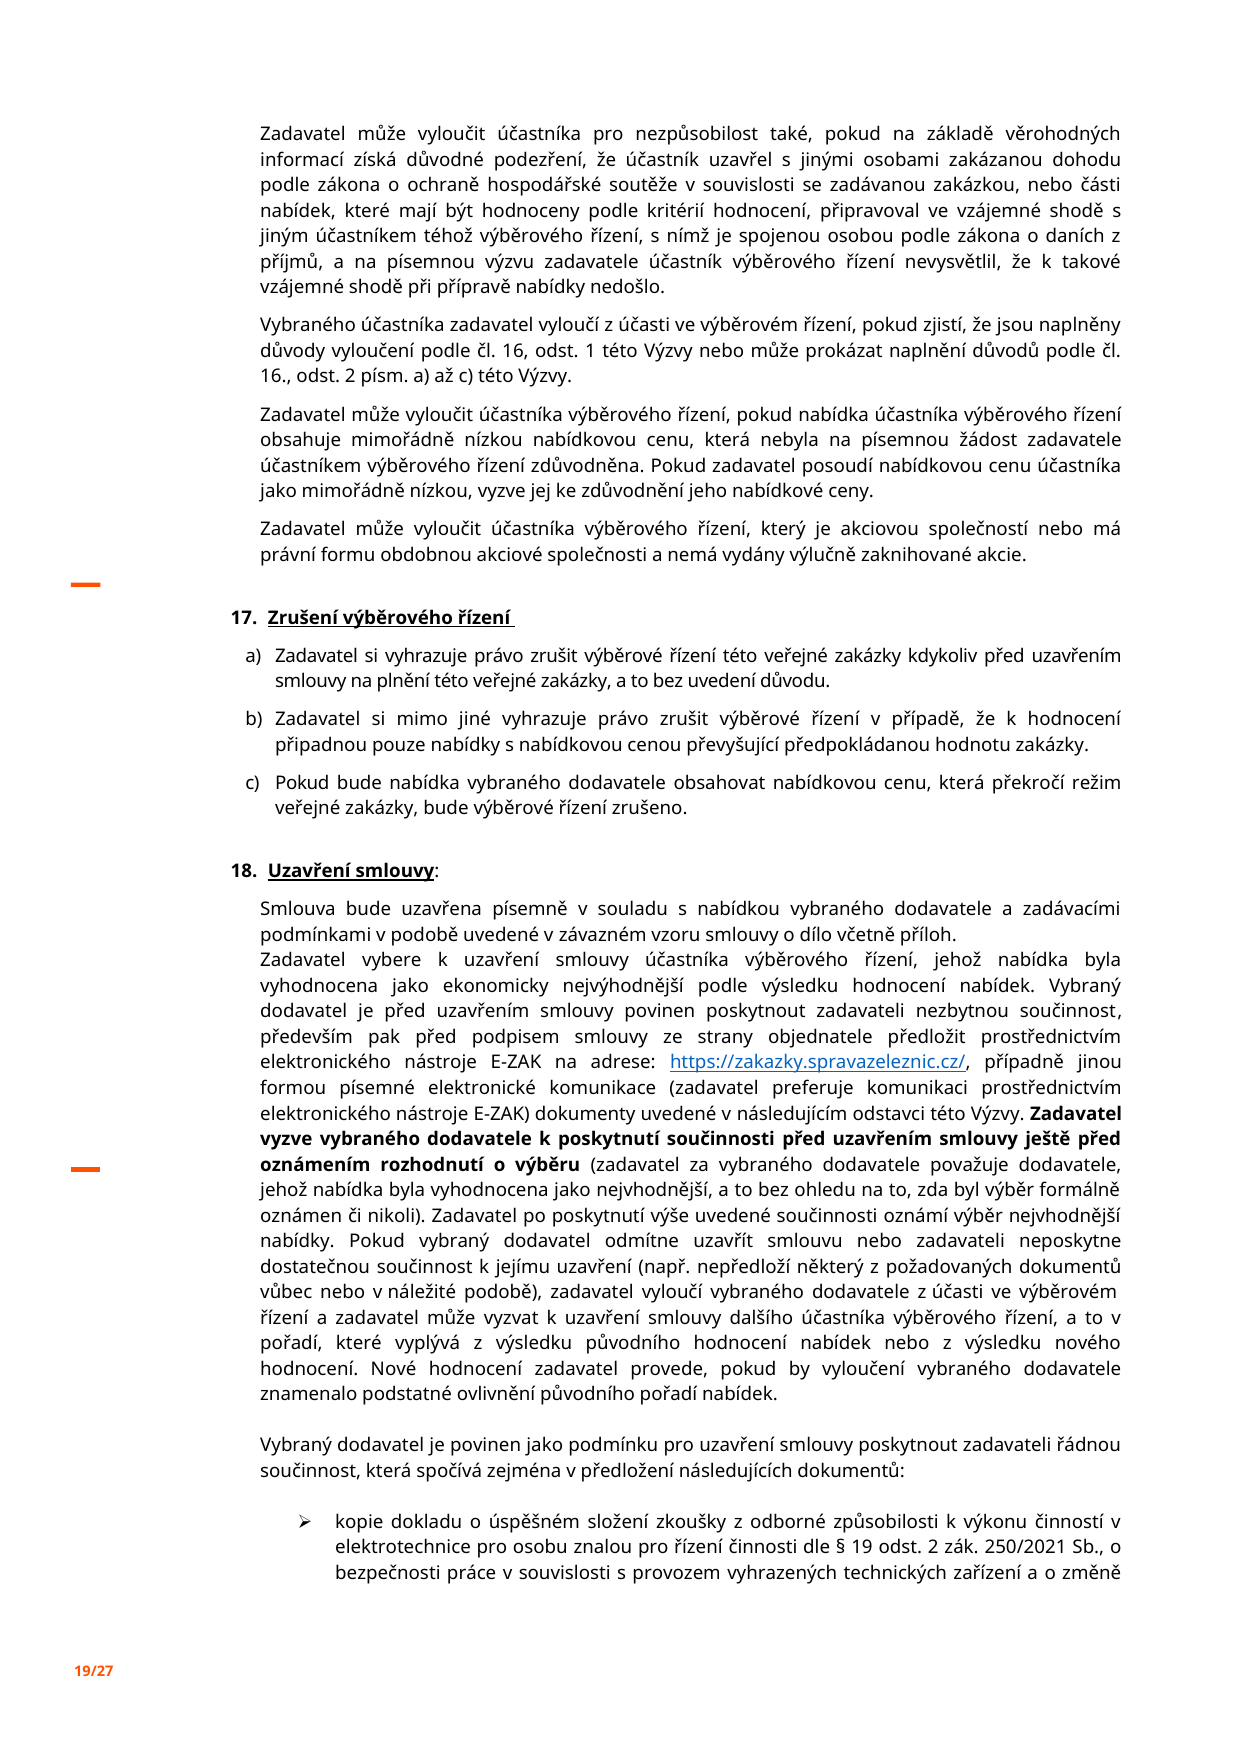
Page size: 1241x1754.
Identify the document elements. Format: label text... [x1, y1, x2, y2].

list Pokud bude nabídka vybraného dodavatele obsahovat nabídkovou cenu, která překročí režim veřejné zakázky, bude výběrové řízení zrušeno. [245, 769, 1122, 820]
list Uzavření smlouvy: [230, 858, 1122, 883]
text Zadavatel může vyloučit účastníka výběrového řízení, který je akciovou společností nebo má právní formu obdobnou akciové společnosti a nemá vydány výlučně zaknihované akcie. [260, 515, 1122, 566]
list Zadavatel si vyhrazuje právo zrušit výběrové řízení této veřejné zakázky kdykoliv před uzavřením smlouvy na plnění této veřejné zakázky, a to bez uvedení důvodu. [245, 642, 1122, 693]
text Zadavatel může vyloučit účastníka výběrového řízení, pokud nabídka účastníka výběrového řízení obsahuje mimořádně nízkou nabídkovou cenu, která nebyla na písemnou žádost zadavatele účastníkem výběrového řízení zdůvodněna. Pokud zadavatel posoudí nabídkovou cenu účastníka jako mimořádně nízkou, vyzve jej ke zdůvodnění jeho nabídkové ceny. [260, 401, 1122, 503]
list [297, 1508, 1122, 1585]
text Vybraného účastníka zadavatel vyloučí z účasti ve výběrovém řízení, pokud zjistí, že jsou naplněny důvody vyloučení podle čl. 16, odst. 1 této Výzvy nebo může prokázat naplnění důvodů podle čl. 16., odst. 2 písm. a) až c) této Výzvy. [260, 312, 1122, 388]
text Zadavatel vybere k uzavření smlouvy účastníka výběrového řízení, jehož nabídka byla vyhodnocena jako ekonomicky nejvýhodnější podle výsledku hodnocení nabídek. Vybraný dodavatel je před uzavřením smlouvy povinen poskytnout zadavateli nezbytnou součinnost, především pak před podpisem smlouvy ze strany objednatele předložit prostřednictvím elektronického nástroje E-ZAK na adrese: https://zakazky.spravazeleznic.cz/, případně jinou formou písemné elektronické komunikace (zadavatel preferuje komunikaci prostřednictvím elektronického nástroje E-ZAK) dokumenty uvedené v následujícím odstavci této Výzvy. Zadavatel vyzve vybraného dodavatele k poskytnutí součinnosti před uzavřením smlouvy ještě před oznámením rozhodnutí o výběru (zadavatel za vybraného dodavatele považuje dodavatele, jehož nabídka byla vyhodnocena jako nejvhodnější, a to bez ohledu na to, zda byl výběr formálně oznámen či nikoli). Zadavatel po poskytnutí výše uvedené součinnosti oznámí výběr nejvhodnější nabídky. Pokud vybraný dodavatel odmítne uzavřít smlouvu nebo zadavateli neposkytne dostatečnou součinnost k jejímu uzavření (např. nepředloží některý z požadovaných dokumentů vůbec nebo v náležité podobě), zadavatel vyloučí vybraného dodavatele z účasti ve výběrovém řízení a zadavatel může vyzvat k uzavření smlouvy dalšího účastníka výběrového řízení, a to v pořadí, které vyplývá z výsledku původního hodnocení nabídek nebo z výsledku nového hodnocení. Nové hodnocení zadavatel provede, pokud by vyloučení vybraného dodavatele znamenalo podstatné ovlivnění původního pořadí nabídek. [260, 947, 1122, 1406]
text Vybraný dodavatel je povinen jako podmínku pro uzavření smlouvy poskytnout zadavateli řádnou součinnost, která spočívá zejména v předložení následujících dokumentů: [260, 1432, 1122, 1483]
list Zadavatel si mimo jiné vyhrazuje právo zrušit výběrové řízení v případě, že k hodnocení připadnou pouze nabídky s nabídkovou cenou převyšující předpokládanou hodnotu zakázky. [245, 706, 1122, 757]
text Smlouva bude uzavřena písemně v souladu s nabídkou vybraného dodavatele a zadávacími podmínkami v podobě uvedené v závazném vzoru smlouvy o dílo včetně příloh. [260, 896, 1122, 947]
list Zrušení výběrového řízení [230, 604, 1122, 629]
text Zadavatel může vyloučit účastníka pro nezpůsobilost také, pokud na základě věrohodných informací získá důvodné podezření, že účastník uzavřel s jinými osobami zakázanou dohodu podle zákona o ochraně hospodářské soutěže v souvislosti se zadávanou zakázkou, nebo části nabídek, které mají být hodnoceny podle kritérií hodnocení, připravoval ve vzájemné shodě s jiným účastníkem téhož výběrového řízení, s nímž je spojenou osobou podle zákona o daních z příjmů, a na písemnou výzvu zadavatele účastník výběrového řízení nevysvětlil, že k takové vzájemné shodě při přípravě nabídky nedošlo. [260, 121, 1122, 299]
